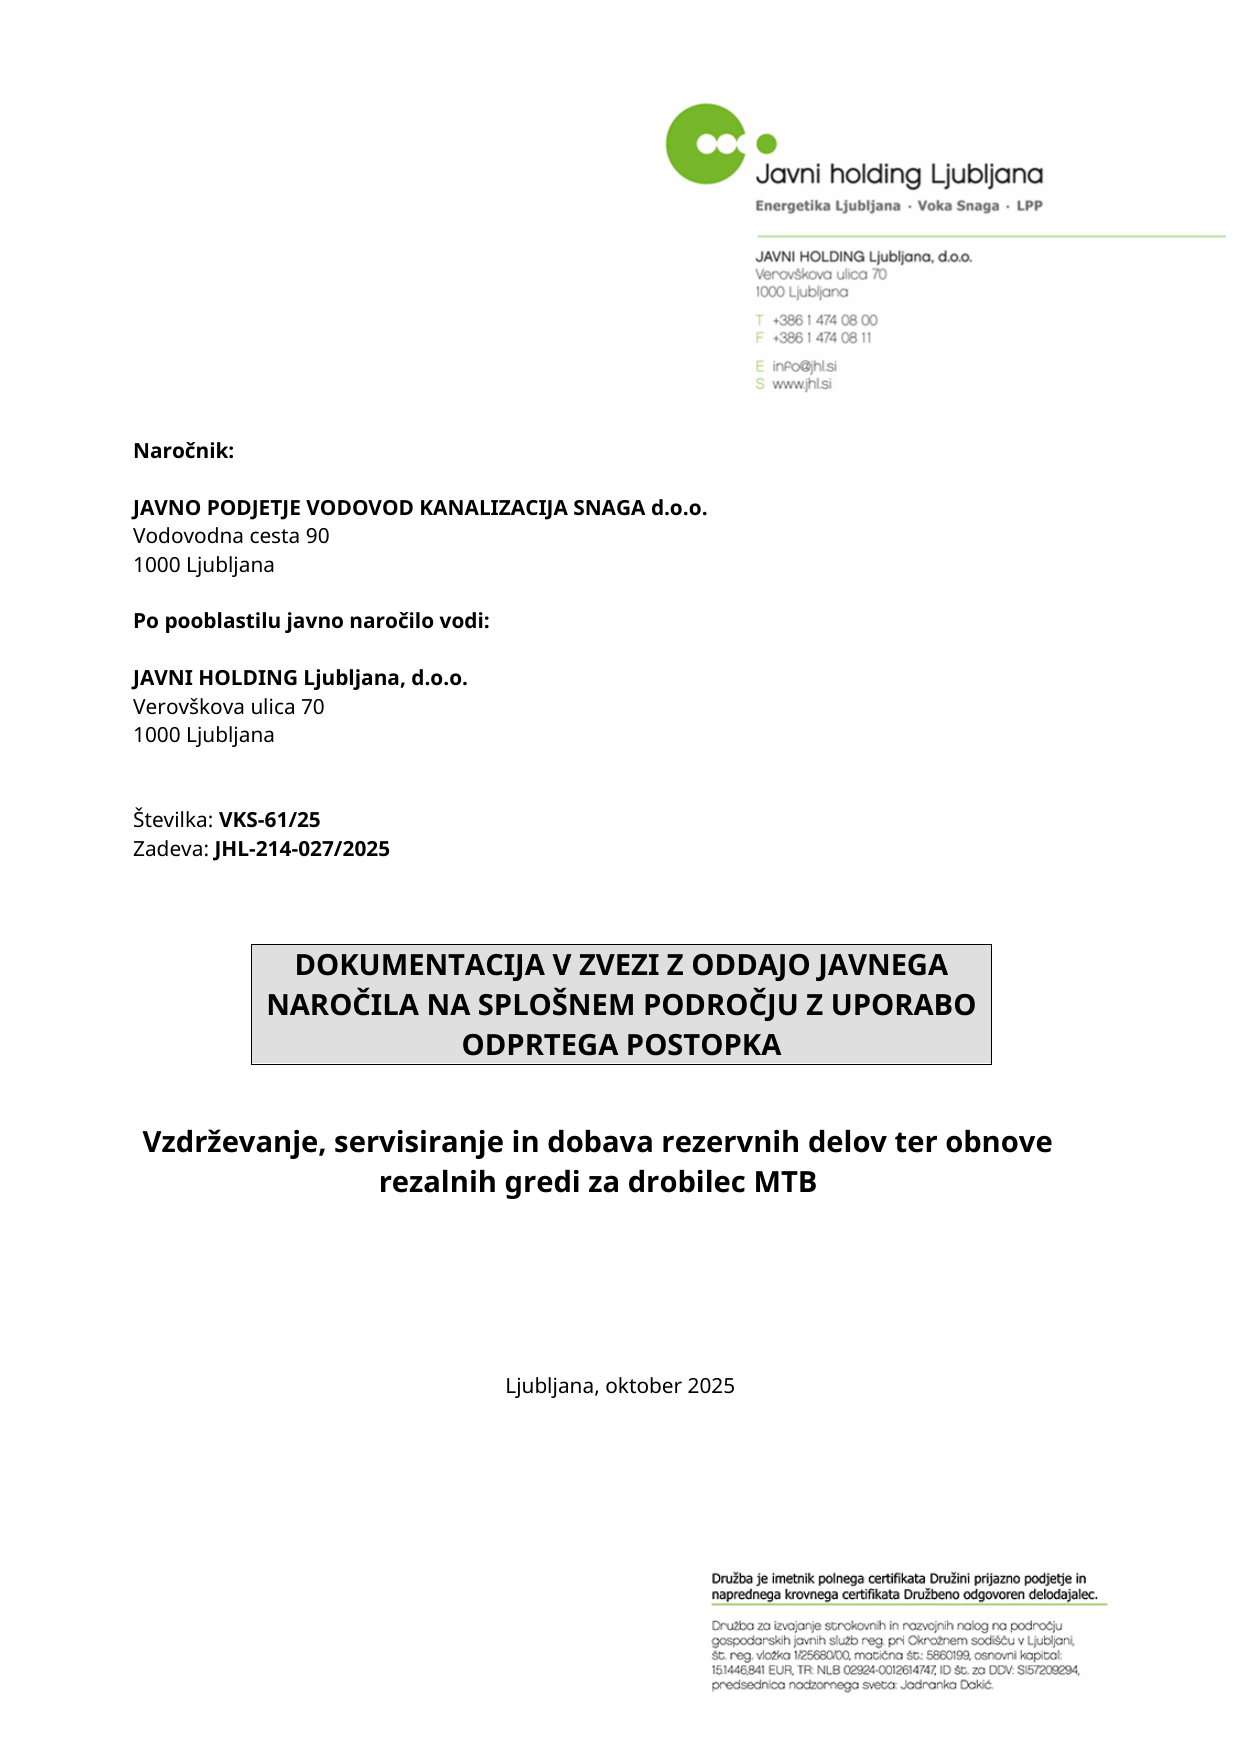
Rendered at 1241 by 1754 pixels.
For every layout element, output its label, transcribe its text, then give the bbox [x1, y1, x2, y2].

text 1000 Ljubljana [133, 550, 1107, 578]
text Zadeva: JHL-214-027/2025 [133, 834, 1107, 862]
text JAVNI HOLDING Ljubljana, d.o.o. [133, 663, 1107, 692]
picture [708, 1567, 1108, 1695]
table_header DOKUMENTACIJA V ZVEZI Z ODDAJO JAVNEGA NAROČILA NA SPLOŠNEM PODROČJU Z UPORABO ODPRTEGA POSTOPKA [252, 945, 991, 1063]
text Vodovodna cesta 90 [133, 521, 1107, 550]
text Ljubljana, oktober 2025 [133, 1371, 1107, 1400]
text JAVNO PODJETJE VODOVOD KANALIZACIJA SNAGA d.o.o. [133, 493, 1107, 521]
text Po pooblastilu javno naročilo vodi: [133, 607, 1107, 635]
text Verovškova ulica 70 [133, 692, 1107, 720]
picture [661, 100, 1226, 400]
text 1000 Ljubljana [133, 720, 1107, 749]
text Vzdrževanje, servisiranje in dobava rezervnih delov ter obnove rezalnih gredi za drobilec MTB [133, 1121, 1063, 1201]
text Številka: VKS-61/25 [133, 806, 1107, 834]
text Naročnik: [133, 436, 974, 464]
